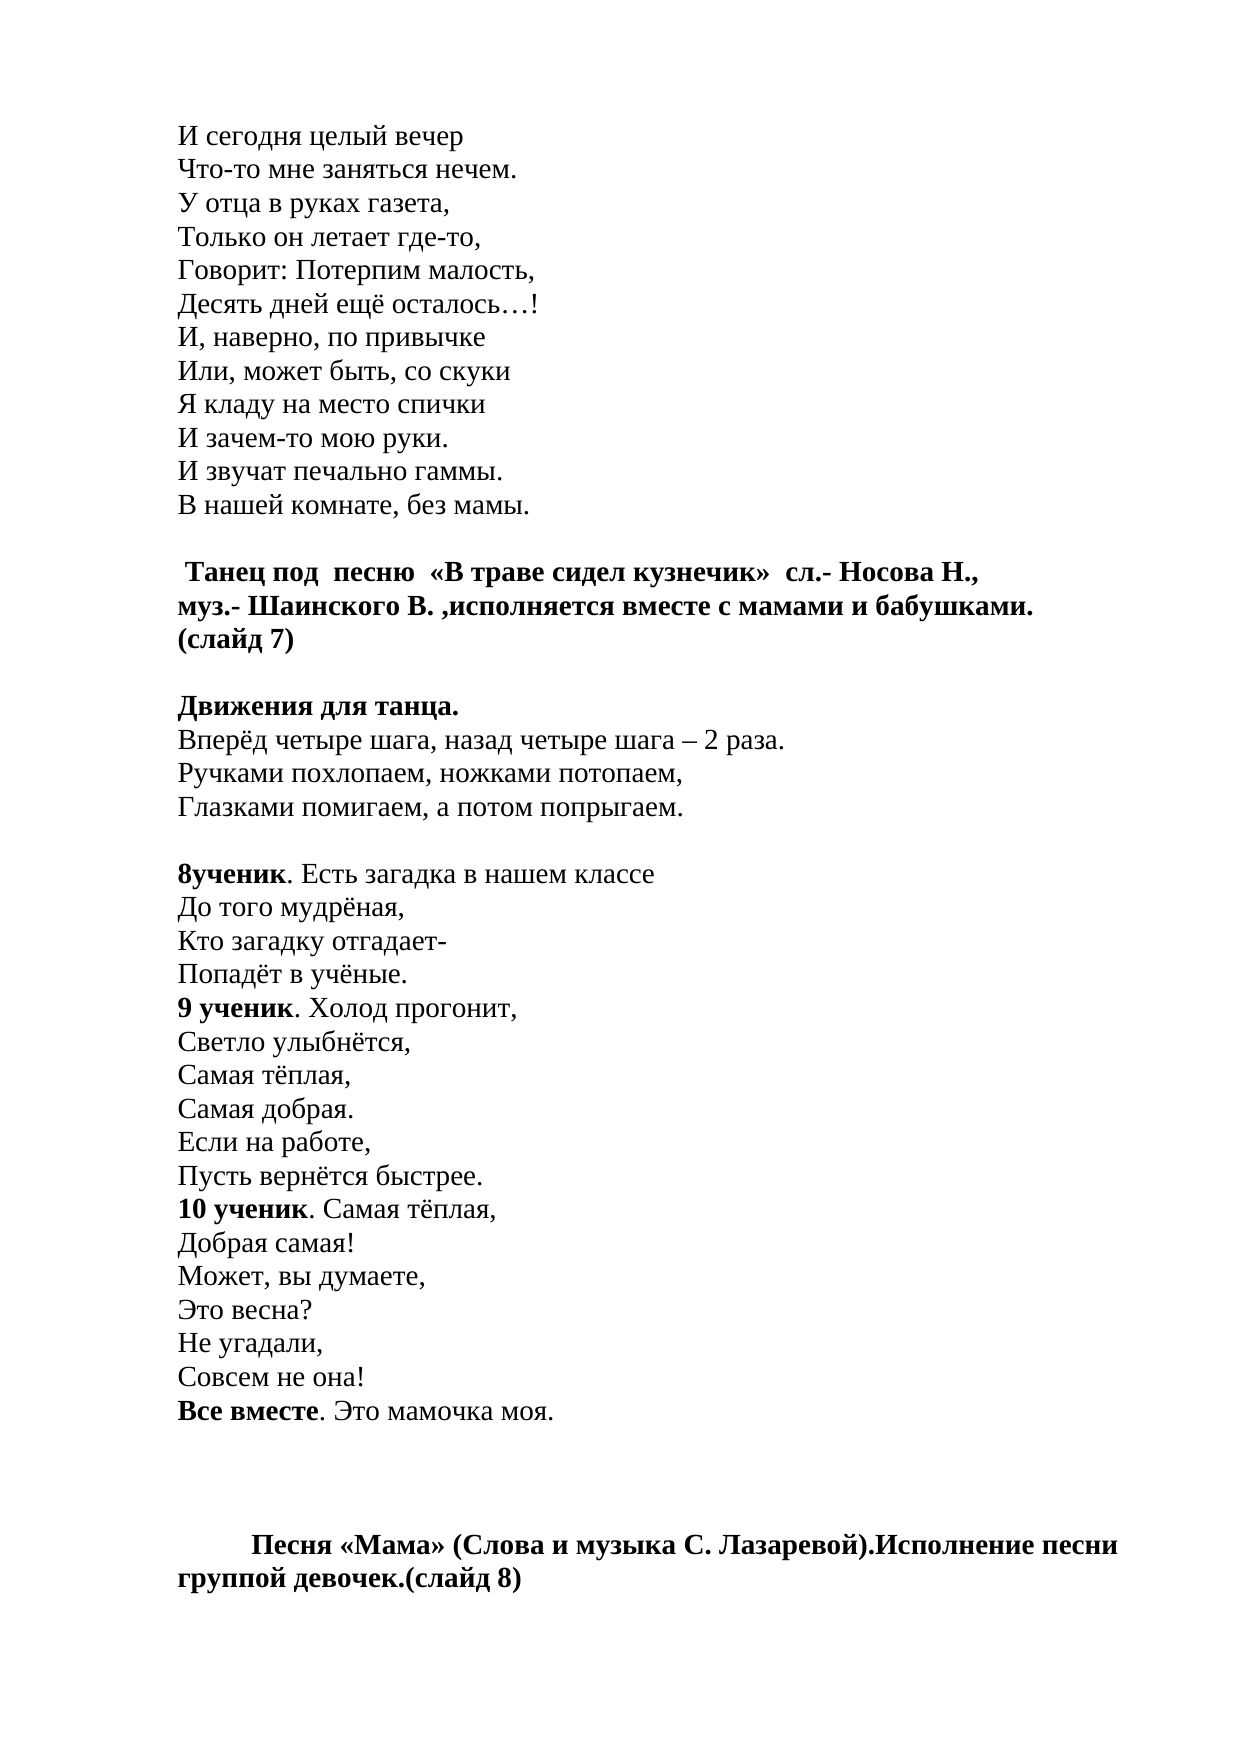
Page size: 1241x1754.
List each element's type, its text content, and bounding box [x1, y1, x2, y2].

text Вперёд четыре шага, назад четыре шага – 2 раза. [177, 722, 1152, 755]
text Это весна? [177, 1292, 1152, 1326]
text Десять дней ещё осталось…! [177, 286, 1152, 319]
text У отца в руках газета, [177, 185, 1152, 219]
text Светло улыбнётся, [177, 1024, 1152, 1057]
text Только он летает где-то, [177, 219, 1152, 252]
text До того мудрёная, [177, 889, 1152, 923]
text Пусть вернётся быстрее. [177, 1158, 1152, 1191]
text 8ученик. Есть загадка в нашем классе [177, 856, 1152, 889]
text Я кладу на место спички [177, 386, 1152, 420]
text Все вместе. Это мамочка моя. [177, 1393, 1152, 1426]
text Самая добрая. [177, 1091, 1152, 1124]
text И зачем-то мою руки. [177, 420, 1152, 453]
text 10 ученик. Самая тёплая, [177, 1191, 1152, 1225]
text И звучат печально гаммы. [177, 453, 1152, 487]
text Не угадали, [177, 1326, 1152, 1359]
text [177, 1527, 1152, 1627]
text Если на работе, [177, 1124, 1152, 1158]
text Попадёт в учёные. [177, 957, 1152, 990]
text Танец под песню «В траве сидел кузнечик» сл.- Носова Н., [177, 554, 1152, 588]
text Глазками помигаем, а потом попрыгаем. [177, 789, 1152, 822]
text Что-то мне заняться нечем. [177, 152, 1152, 185]
text муз.- Шаинского В. ,исполняется вместе с мамами и бабушками. [177, 588, 1152, 621]
text Кто загадку отгадает- [177, 923, 1152, 957]
text И сегодня целый вечер [177, 118, 1152, 152]
text Говорит: Потерпим малость, [177, 252, 1152, 286]
text Самая тёплая, [177, 1057, 1152, 1091]
text Движения для танца. [177, 688, 1152, 722]
text Или, может быть, со скуки [177, 353, 1152, 386]
text 9 ученик. Холод прогонит, [177, 990, 1152, 1024]
text И, наверно, по привычке [177, 319, 1152, 353]
text Совсем не она! [177, 1359, 1152, 1393]
text Добрая самая! [177, 1225, 1152, 1258]
text В нашей комнате, без мамы. [177, 487, 1152, 521]
text (слайд 7) [177, 621, 1152, 655]
text Может, вы думаете, [177, 1258, 1152, 1292]
text Ручками похлопаем, ножками потопаем, [177, 755, 1152, 789]
